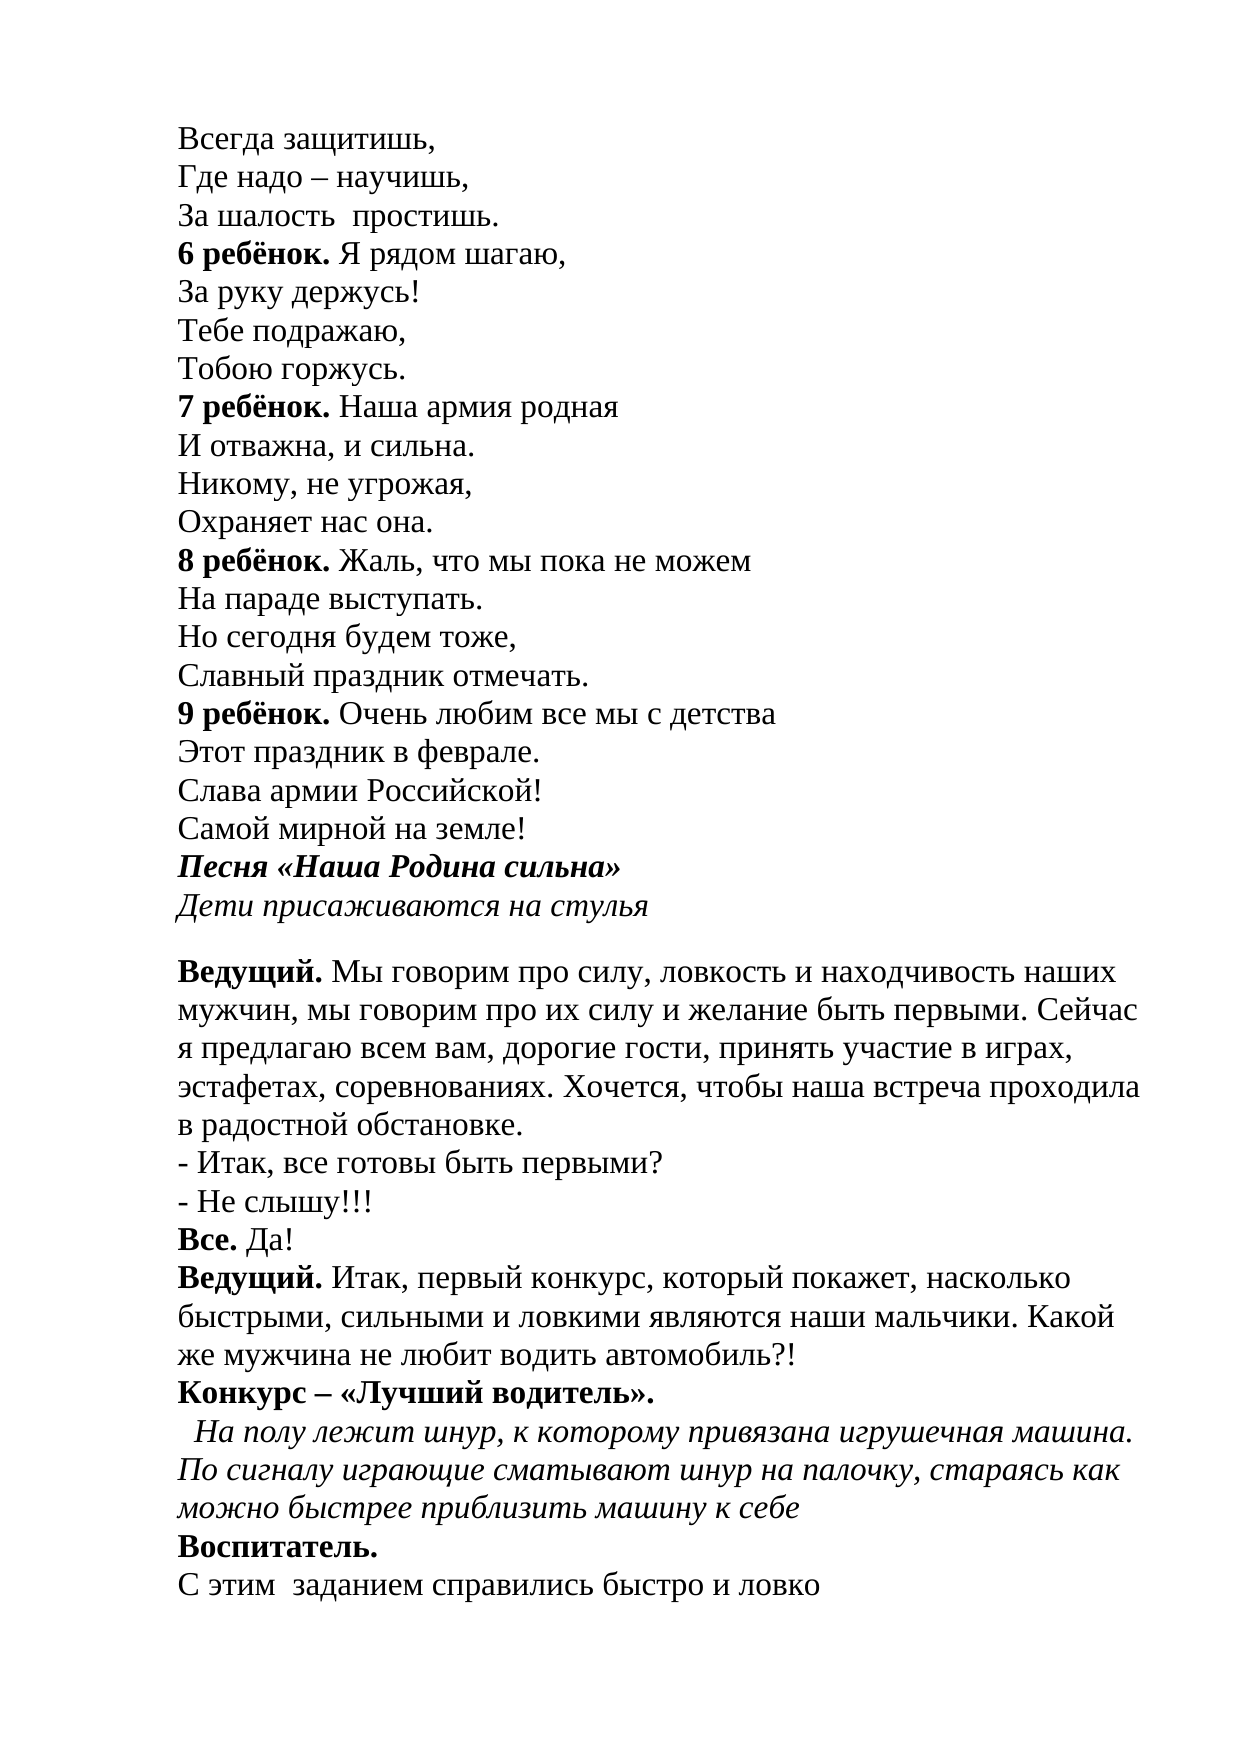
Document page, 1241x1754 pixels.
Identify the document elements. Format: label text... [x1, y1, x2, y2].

text Ведущий. Мы говорим про силу, ловкость и находчивость наших мужчин, мы говорим про их силу и желание быть первыми. Сейчас я предлагаю всем вам, дорогие гости, принять участие в играх, эстафетах, соревнованиях. Хочется, чтобы наша встреча проходила в радостной обстановке. - Итак, все готовы быть первыми? - Не слышу!!! Все. Да! Ведущий. Итак, первый конкурс, который покажет, насколько быстрыми, сильными и ловкими являются наши мальчики. Какой же мужчина не любит водить автомобиль?! Конкурс – «Лучший водитель». [177, 951, 1152, 1411]
text Воспитатель. С этим заданием справились быстро и ловко [177, 1526, 1152, 1603]
text Песня «Наша Родина сильна» Дети присаживаются на стулья [177, 846, 1152, 951]
text На полу лежит шнур, к которому привязана игрушечная машина. По сигналу играющие сматывают шнур на палочку, стараясь как можно быстрее приблизить машину к себе [177, 1411, 1152, 1526]
